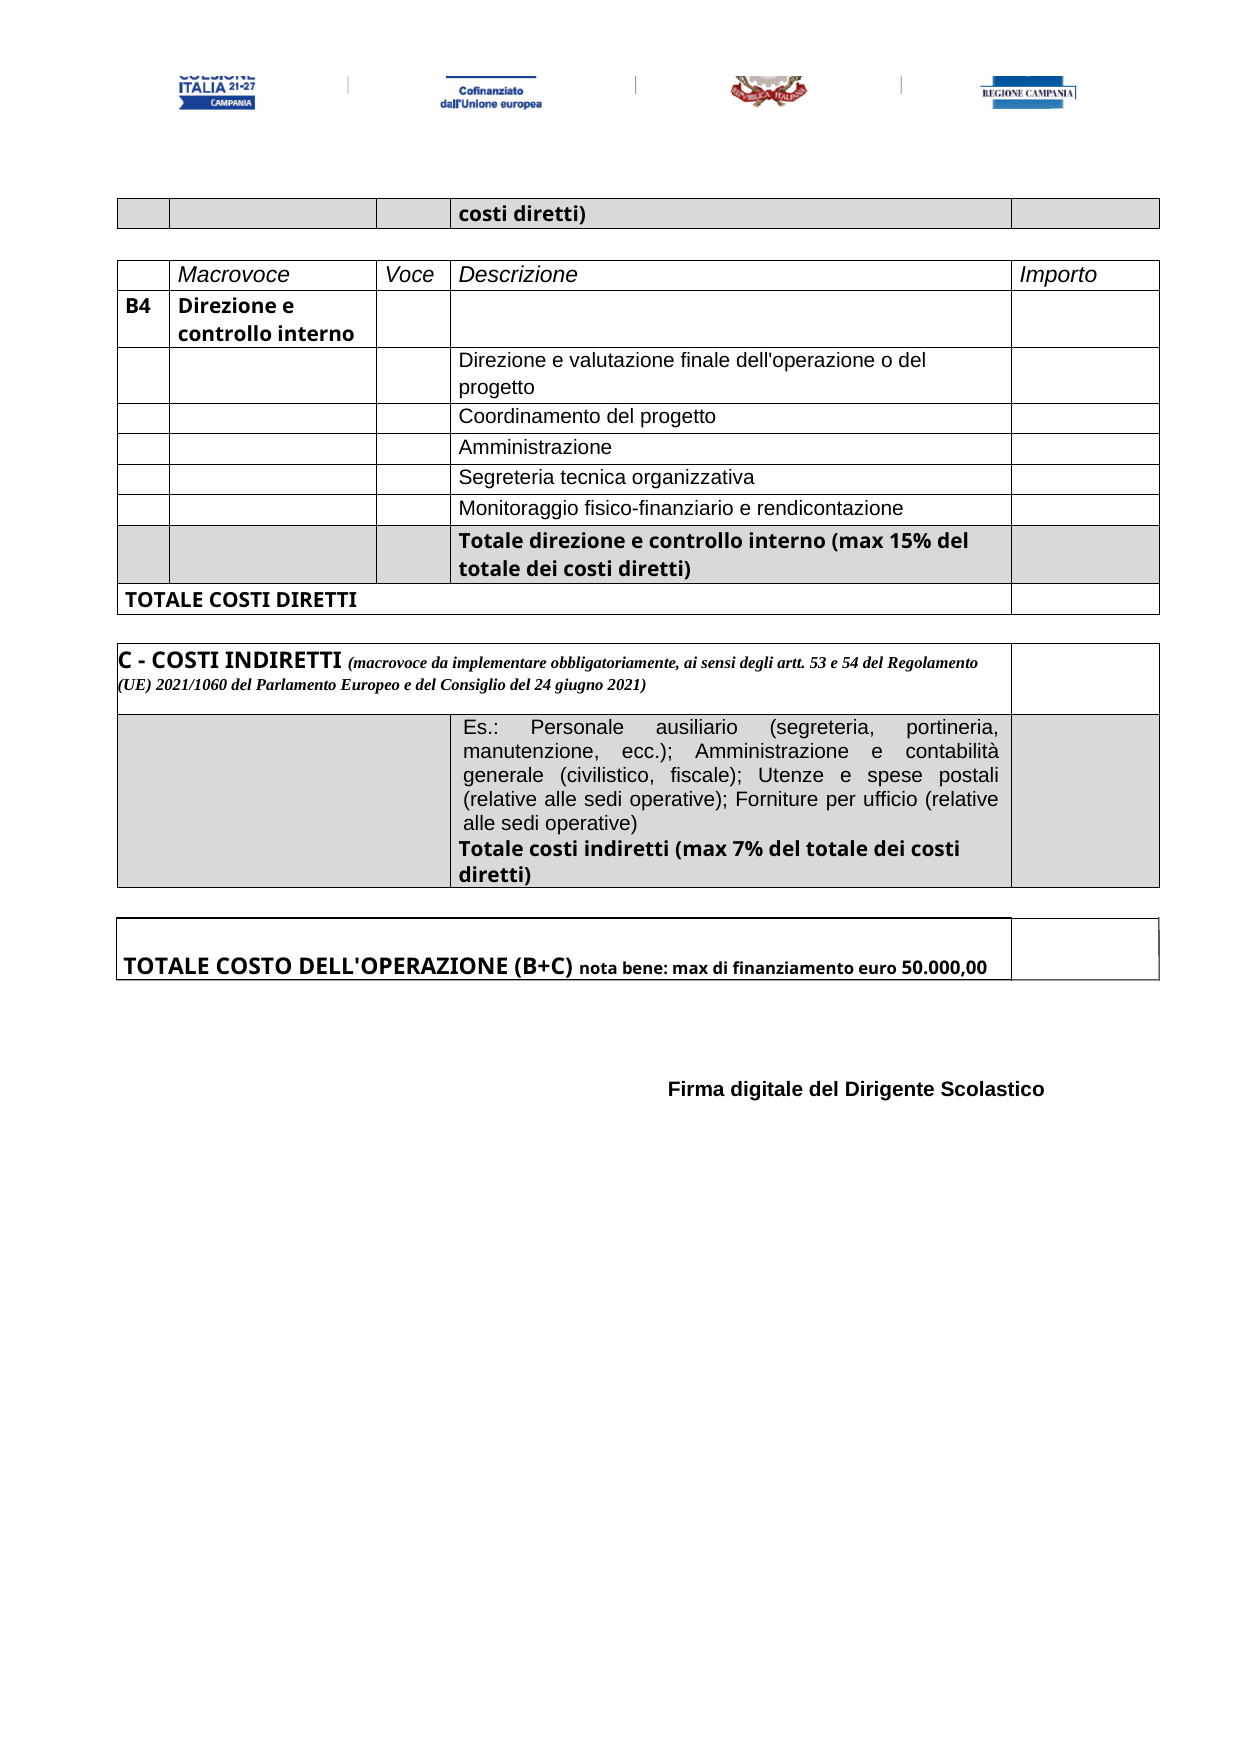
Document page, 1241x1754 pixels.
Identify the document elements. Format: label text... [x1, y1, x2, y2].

table_cell [377, 199, 450, 228]
table_cell [118, 526, 169, 583]
table_header [1012, 644, 1159, 713]
table_cell [1012, 495, 1159, 525]
table_cell TOTALE COSTI DIRETTI [118, 584, 1011, 614]
table_cell [377, 526, 450, 583]
table_cell B4 [118, 291, 169, 347]
table_cell [118, 434, 169, 464]
table_cell [118, 348, 169, 403]
table_cell [1012, 199, 1159, 228]
picture [131, 76, 1136, 144]
table_cell [170, 434, 376, 464]
table_cell [118, 715, 450, 887]
table_cell Totale diffusione dei risultati (max 10% del totale dei costi diretti) [451, 199, 1011, 228]
table_cell [118, 465, 169, 494]
table_cell [1012, 715, 1159, 887]
table_cell [170, 465, 376, 494]
table_cell Es.: Personale ausiliario (segreteria, portineria, manutenzione, ecc.); Amministrazione e contabilità generale (civilistico, fiscale); Utenze e spese postali (relative alle sedi operative); Forniture per ufficio (relative alle sedi operative) Totale costi indiretti (max 7% del totale dei costi diretti) [451, 715, 1011, 887]
table_cell Amministrazione [451, 434, 1011, 464]
table_header Descrizione [451, 261, 1011, 290]
table_cell [1012, 434, 1159, 464]
table_cell [118, 199, 169, 228]
text Firma digitale del Dirigente Scolastico [96, 1077, 1171, 1101]
table_cell [377, 291, 450, 347]
table_cell [170, 404, 376, 433]
table_cell [170, 199, 376, 228]
table_cell Coordinamento del progetto [451, 404, 1011, 433]
table_cell [377, 348, 450, 403]
table_cell Monitoraggio fisico-finanziario e rendicontazione [451, 495, 1011, 525]
table_cell [1012, 404, 1159, 433]
table_header Macrovoce [170, 261, 376, 290]
table_cell [1012, 584, 1159, 614]
table_cell [170, 526, 376, 583]
table_cell [170, 348, 376, 403]
table_cell Direzione e controllo interno [170, 291, 376, 347]
table_cell Totale direzione e controllo interno (max 15% del totale dei costi diretti) [451, 526, 1011, 583]
table_cell [170, 495, 376, 525]
table_header Importo [1012, 261, 1159, 290]
table_cell [1012, 348, 1159, 403]
table_header [118, 261, 169, 290]
table_header Voce [377, 261, 450, 290]
table_cell [377, 434, 450, 464]
table_cell Direzione e valutazione finale dell'operazione o del progetto [451, 348, 1011, 403]
table_cell [377, 495, 450, 525]
table_header C - COSTI INDIRETTI (macrovoce da implementare obbligatoriamente, ai sensi degli artt. 53 e 54 del Regolamento (UE) 2021/1060 del Parlamento Europeo e del Consiglio del 24 giugno 2021) [118, 644, 1011, 713]
table_cell [1012, 465, 1159, 494]
table_cell [1012, 526, 1159, 583]
table_cell [451, 291, 1011, 347]
table_cell Segreteria tecnica organizzativa [451, 465, 1011, 494]
table_cell [1012, 291, 1159, 347]
table_cell [118, 404, 169, 433]
table_cell [377, 404, 450, 433]
table_cell [118, 495, 169, 525]
table_cell [377, 465, 450, 494]
